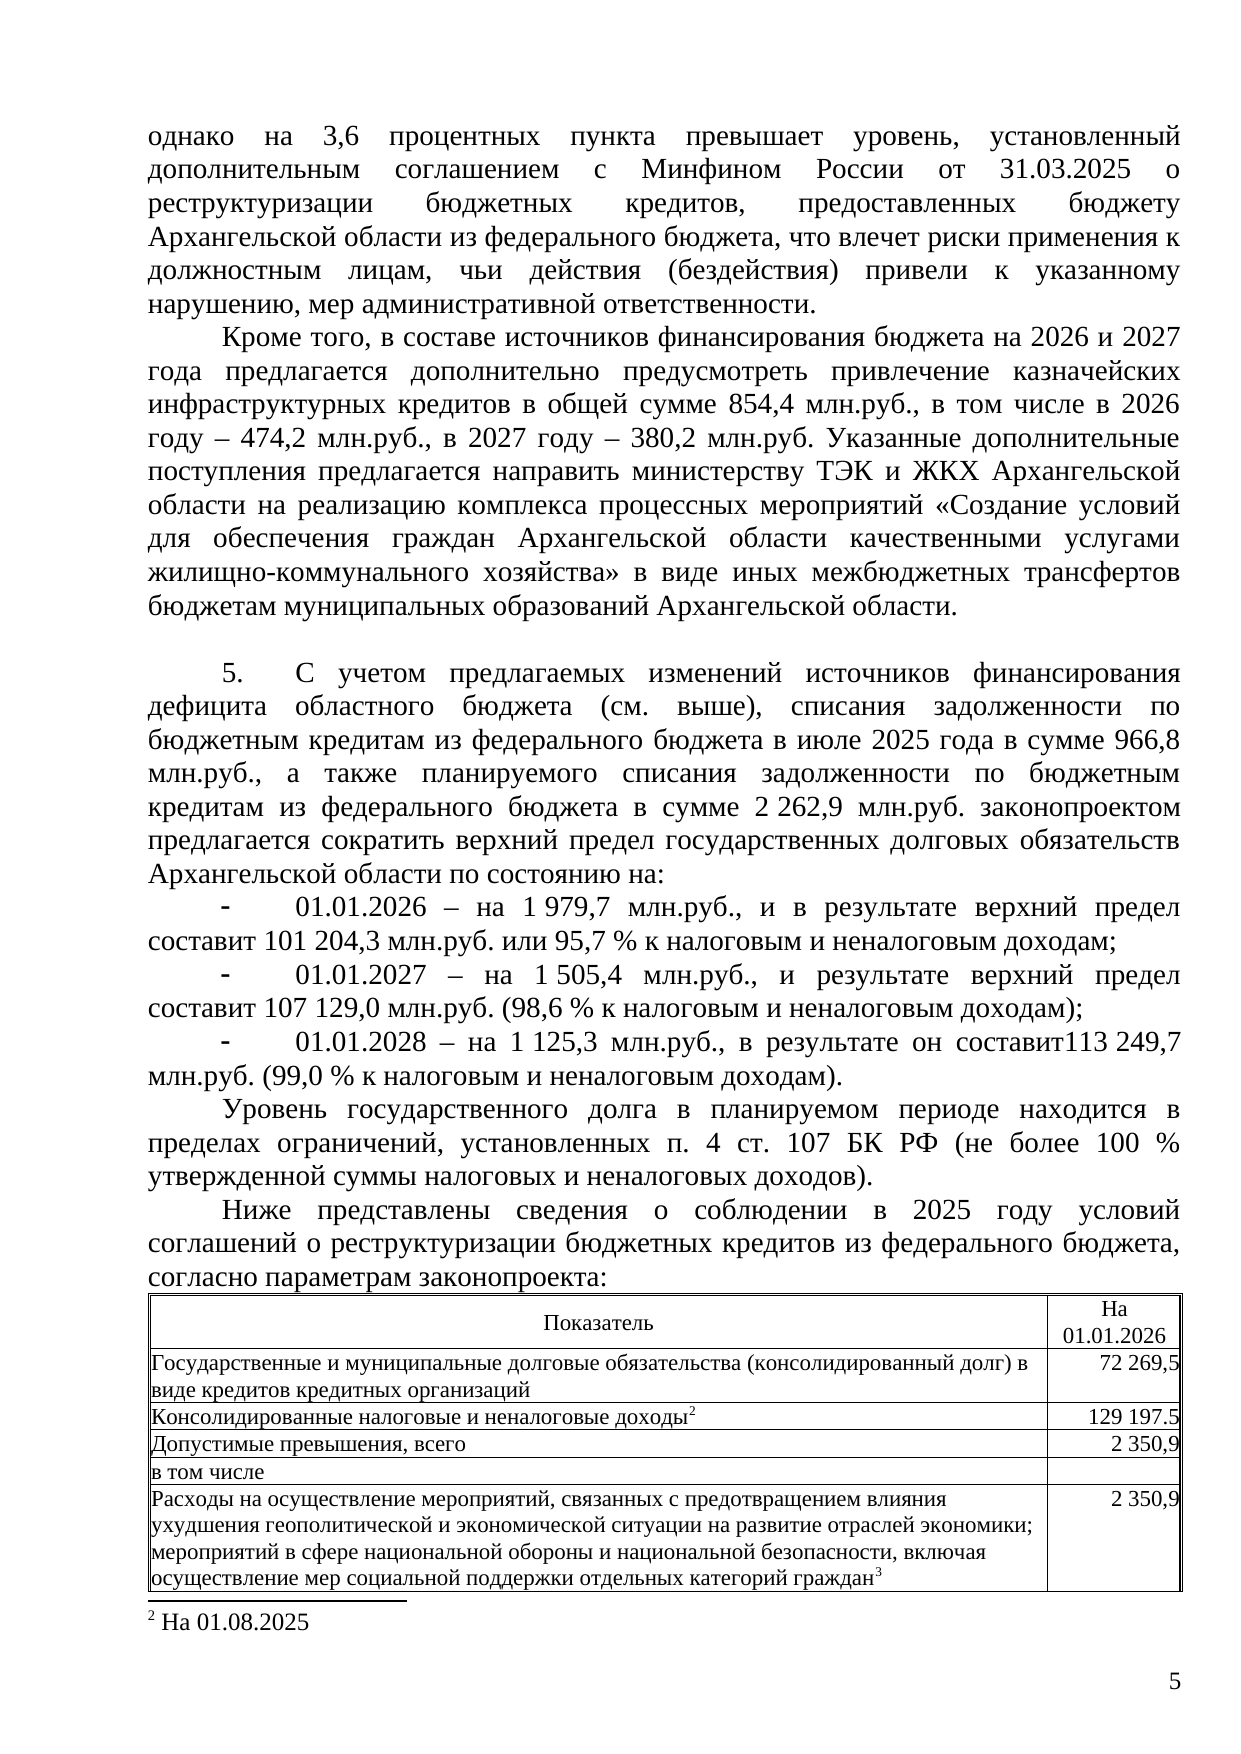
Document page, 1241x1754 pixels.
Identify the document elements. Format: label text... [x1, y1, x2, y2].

text Кроме того, в составе источников финансирования бюджета на 2026 и 2027 года предлагается дополнительно предусмотреть привлечение казначейских инфраструктурных кредитов в общей сумме 854,4 млн.руб., в том числе в 2026 году – 474,2 млн.руб., в 2027 году – 380,2 млн.руб. Указанные дополнительные поступления предлагается направить министерству ТЭК и ЖКХ Архангельской области на реализацию комплекса процессных мероприятий «Создание условий для обеспечения граждан Архангельской области качественными услугами жилищно-коммунального хозяйства» в виде иных межбюджетных трансфертов бюджетам муниципальных образований Архангельской области. [148, 319, 1181, 621]
list 01.01.2028 – на 1 125,3 млн.руб., в результате он составит113 249,7 млн.руб. (99,0 % к налоговым и неналоговым доходам). [148, 1024, 1181, 1091]
list 01.01.2027 – на 1 505,4 млн.руб., и результате верхний предел составит 107 129,0 млн.руб. (98,6 % к налоговым и неналоговым доходам); [148, 957, 1181, 1024]
table_cell 2 350,9 [1048, 1485, 1179, 1591]
table_cell [1048, 1458, 1179, 1484]
table_header Показатель [151, 1296, 1047, 1348]
list С учетом предлагаемых изменений источников финансирования дефицита областного бюджета (см. выше), списания задолженности по бюджетным кредитам из федерального бюджета в июле 2025 года в сумме 966,8 млн.руб., а также планируемого списания задолженности по бюджетным кредитам из федерального бюджета в сумме 2 262,9 млн.руб. законопроектом предлагается сократить верхний предел государственных долговых обязательств Архангельской области по состоянию на: [148, 655, 1181, 889]
table_cell в том числе [151, 1458, 1047, 1484]
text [148, 118, 1181, 319]
table_cell Допустимые превышения, всего [151, 1430, 1047, 1457]
text Ниже представлены сведения о соблюдении в 2025 году условий соглашений о реструктуризации бюджетных кредитов из федерального бюджета, согласно параметрам законопроекта: [148, 1192, 1181, 1292]
text Уровень государственного долга в планируемом периоде находится в пределах ограничений, установленных п. 4 ст. 107 БК РФ (не более 100 % утвержденной суммы налоговых и неналоговых доходов). [148, 1091, 1181, 1192]
table_cell 2 350,9 [1048, 1430, 1179, 1457]
table_cell Консолидированные налоговые и неналоговые доходы [151, 1403, 1047, 1429]
table_cell 129 197.5 [1048, 1403, 1179, 1429]
table_cell Государственные и муниципальные долговые обязательства (консолидированный долг) в виде кредитов кредитных организаций [151, 1349, 1047, 1402]
table_header На 01.01.2026 [1048, 1296, 1179, 1348]
table_cell 72 269,5 [1048, 1349, 1179, 1402]
list 01.01.2026 – на 1 979,7 млн.руб., и в результате верхний предел составит 101 204,3 млн.руб. или 95,7 % к налоговым и неналоговым доходам; [148, 889, 1181, 957]
table_cell Расходы на осуществление мероприятий, связанных с предотвращением влияния ухудшения геополитической и экономической ситуации на развитие отраслей экономики; мероприятий в сфере национальной обороны и национальной безопасности, включая осуществление мер социальной поддержки отдельных категорий граждан [151, 1485, 1047, 1591]
